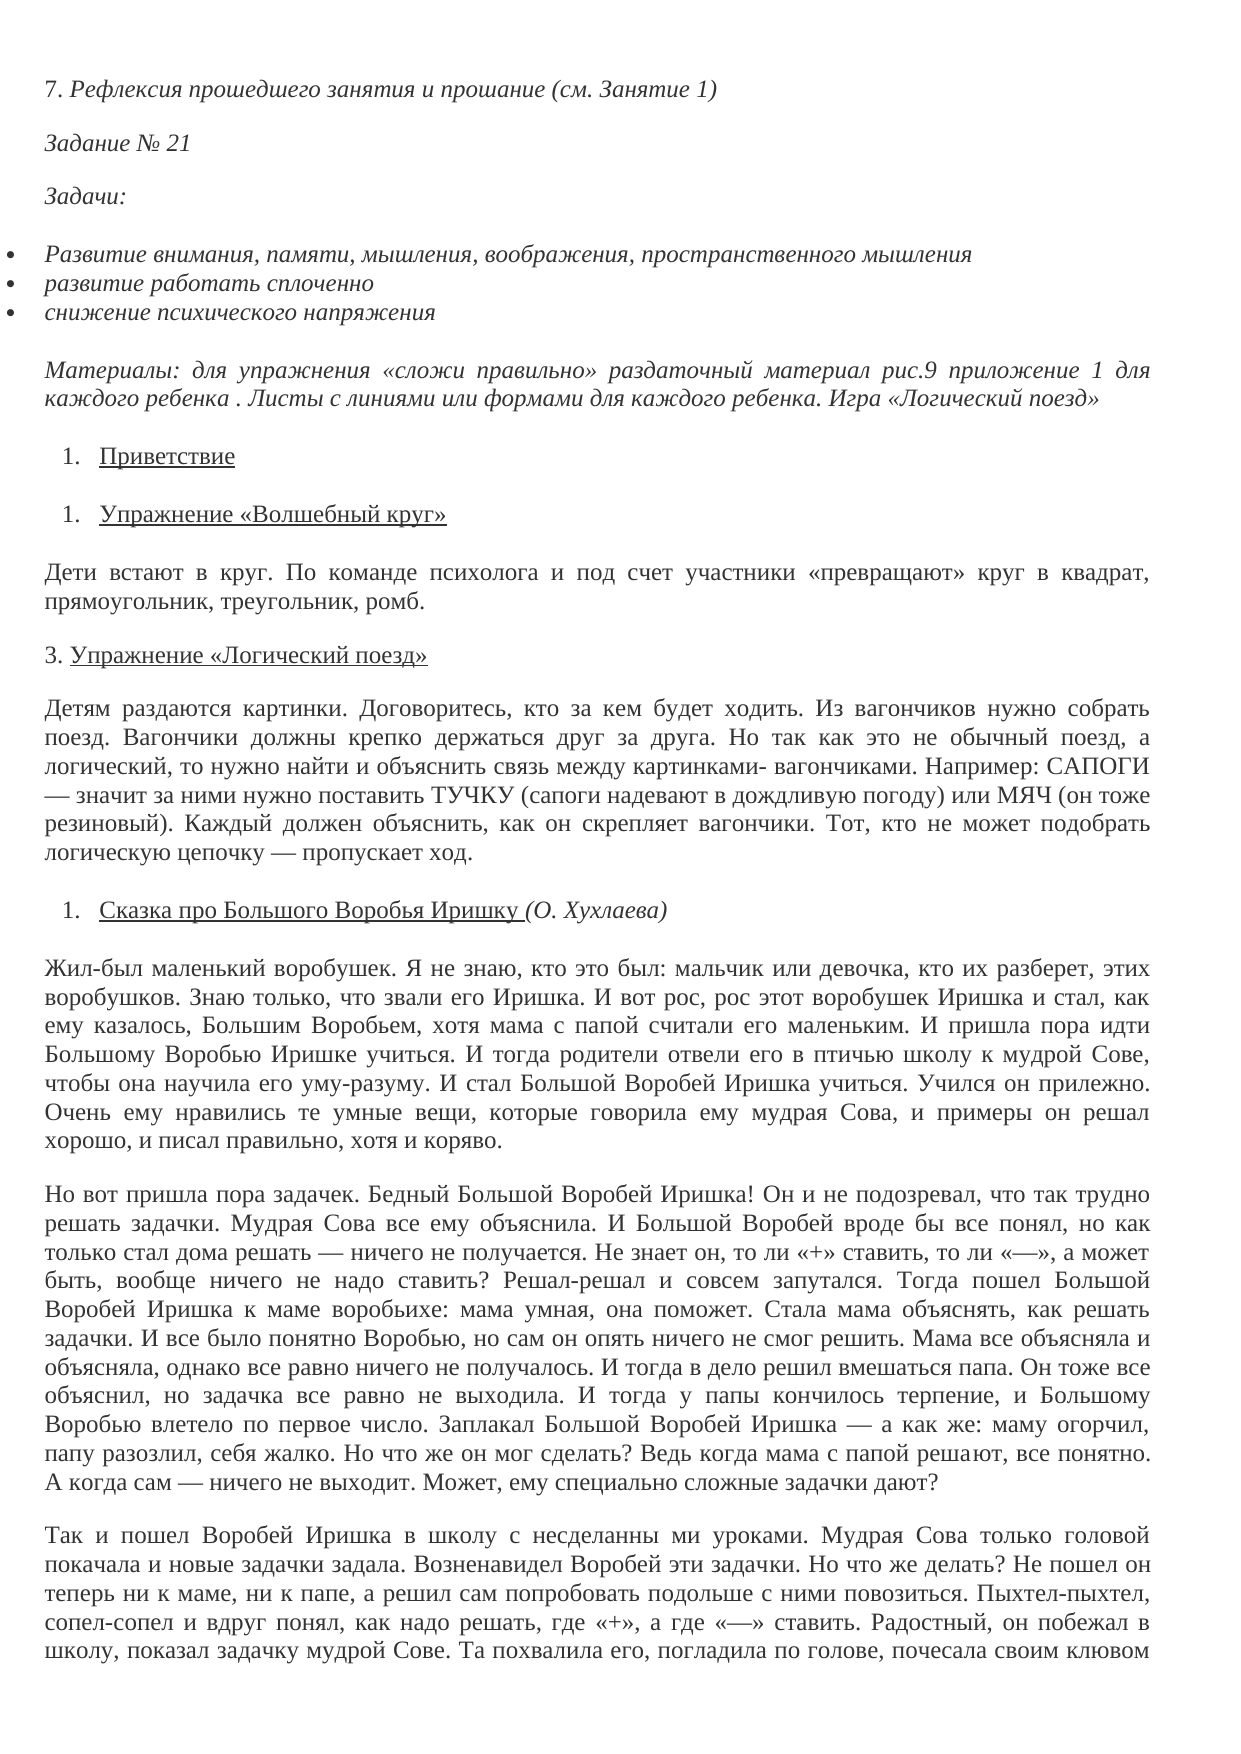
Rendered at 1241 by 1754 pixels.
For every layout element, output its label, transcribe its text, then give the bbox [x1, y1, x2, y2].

text Но вот пришла пора задачек. Бедный Большой Воробей Иришка! Он и не подозревал, что так трудно решать задачки. Мудрая Сова все ему объяснила. И Большой Воробей вроде бы все понял, но как только стал дома решать — ничего не получается. Не знает он, то ли «+» ставить, то ли «—», а может быть, вообще ничего не надо ставить? Решал-решал и совсем запутался. Тогда пошел Большой Воробей Иришка к маме воробьихе: мама умная, она поможет. Стала мама объяснять, как решать задачки. И все было понятно Воробью, но сам он опять ничего не смог решить. Мама все объясняла и объясняла, однако все равно ничего не получалось. И тогда в дело решил вмешаться папа. Он тоже все объяснил, но задачка все равно не выходила. И тогда у папы кончилось терпение, и Большому Воробью влетело по первое число. Заплакал Большой Воробей Иришка — а как же: маму огорчил, папу разозлил, себя жалко. Но что же он мог сделать? Ведь когда мама с папой решают, все понятно. А когда сам — ничего не выходит. Может, ему специально сложные задачки дают? [44, 1179, 1152, 1496]
text Дети встают в круг. По команде психолога и под счет участники «превращают» круг в квадрат, прямоугольник, треугольник, ромб. [44, 557, 1152, 615]
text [44, 1521, 1152, 1664]
text Задание № 21 [44, 128, 1152, 156]
list Сказка про Большого Воробья Иришку (О. Хухлаева) [62, 895, 1152, 924]
text 7. Рефлексия прошедшего занятия и прошание (см. Занятие 1) [44, 74, 1152, 103]
text 3. Упражнение «Логический поезд» [44, 640, 1152, 668]
text Жил-был маленький воробушек. Я не знаю, кто это был: мальчик или девочка, кто их разберет, этих воробушков. Знаю только, что звали его Иришка. И вот рос, рос этот воробушек Иришка и стал, как ему казалось, Большим Воробьем, хотя мама с папой считали его маленьким. И пришла пора идти Большому Воробью Иришке учиться. И тогда родители отвели его в птичью школу к мудрой Сове, чтобы она научила его уму-разуму. И стал Большой Воробей Иришка учиться. Учился он прилежно. Очень ему нравились те умные вещи, которые говорила ему мудрая Сова, и примеры он решал хорошо, и писал правильно, хотя и коряво. [44, 953, 1152, 1154]
text Детям раздаются картинки. Договоритесь, кто за кем будет ходить. Из вагончиков нужно собрать поезд. Вагончики должны крепко держаться друг за друга. Но так как это не обычный поезд, а логический, то нужно найти и объяснить связь между картинками- вагончиками. Например: САПОГИ — значит за ними нужно поставить ТУЧКУ (сапоги надевают в дождливую погоду) или МЯЧ (он тоже резиновый). Каждый должен объяснить, как он скрепляет вагончики. Тот, кто не может подобрать логическую цепочку — пропускает ход. [44, 693, 1152, 866]
text Материалы: для упражнения «сложи правильно» раздаточный материал рис.9 приложение 1 для каждого ребенка . Листы с линиями или формами для каждого ребенка. Игра «Логический поезд» [44, 355, 1152, 412]
list развитие работать сплоченно [7, 268, 1152, 297]
list Развитие внимания, памяти, мышления, воображения, пространственного мышления [7, 239, 1152, 268]
text Задачи: [44, 181, 1152, 210]
list Упражнение «Волшебный круг» [62, 499, 1152, 528]
list Приветствие [62, 441, 1152, 470]
list снижение психического напряжения [7, 297, 1152, 326]
